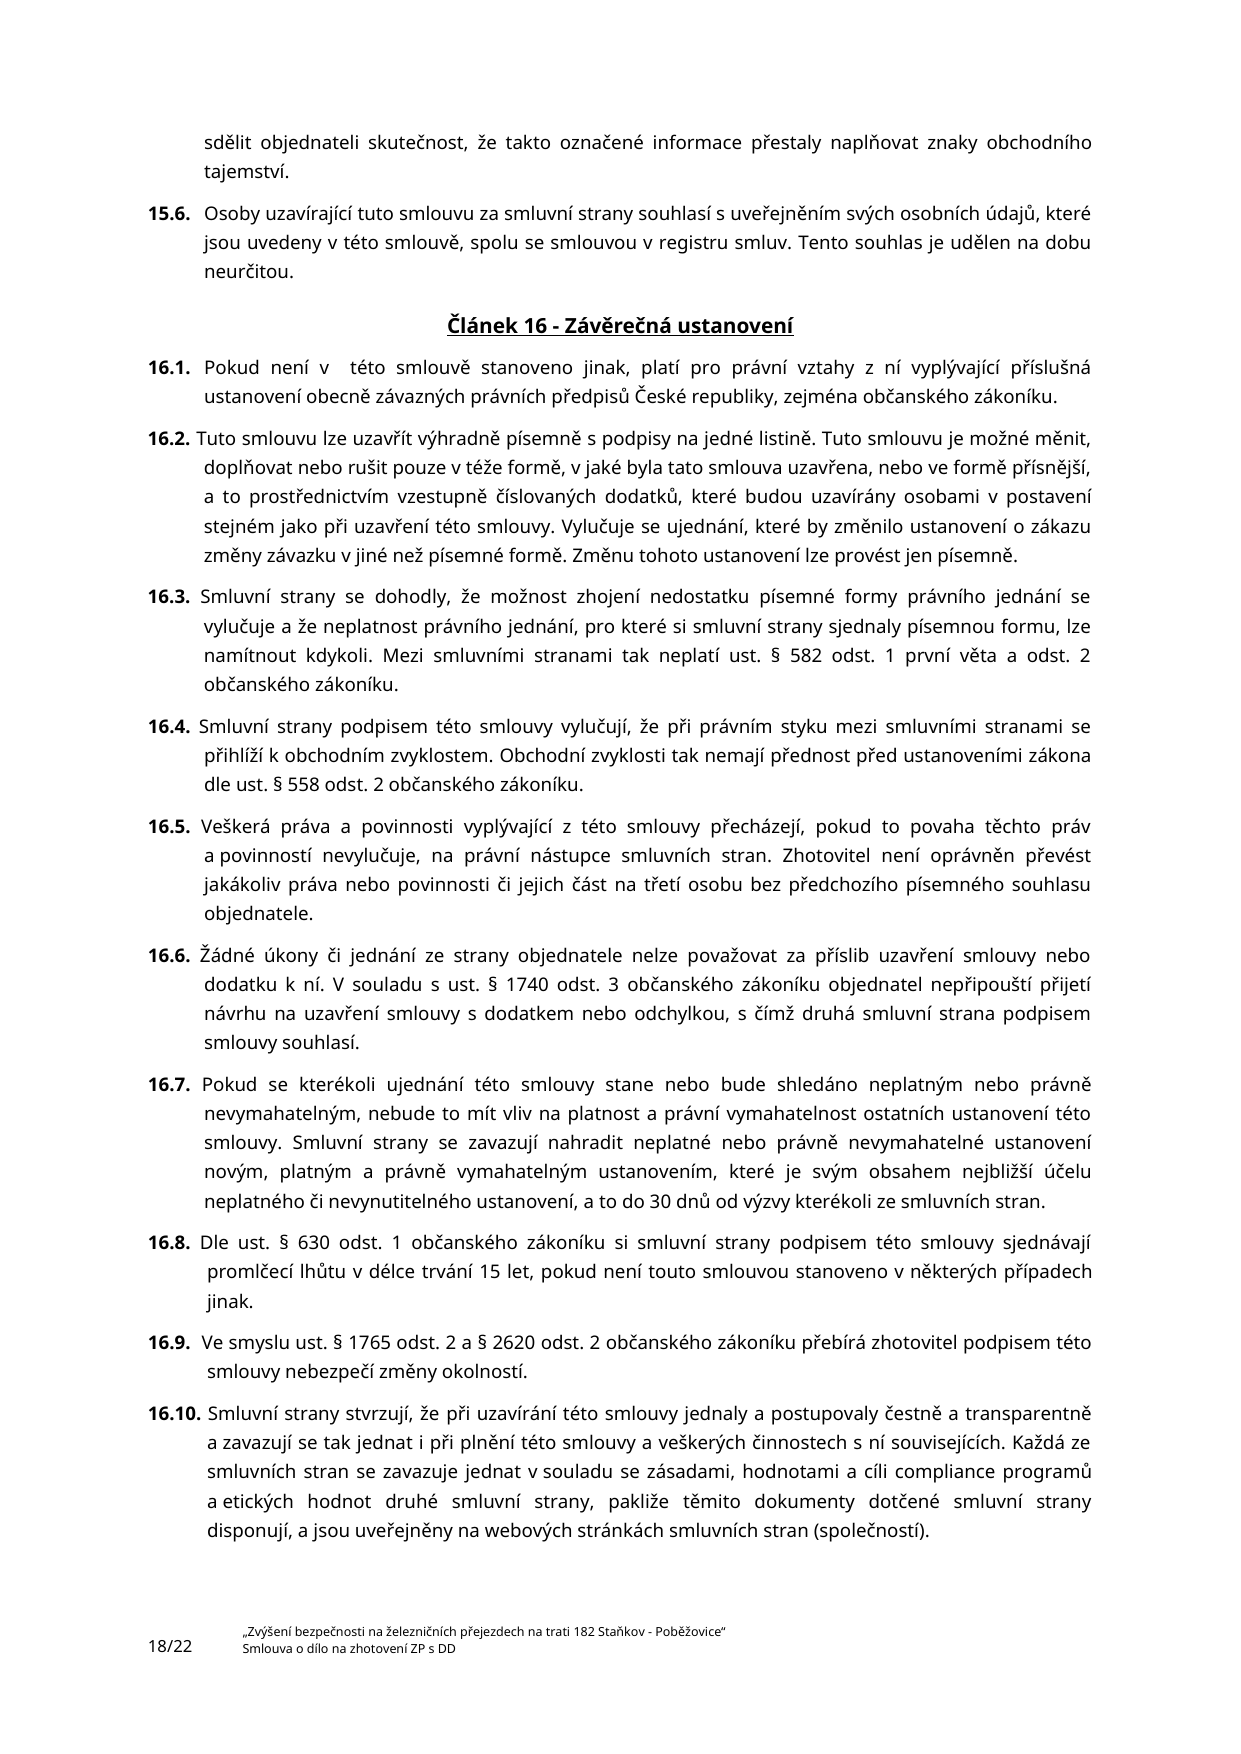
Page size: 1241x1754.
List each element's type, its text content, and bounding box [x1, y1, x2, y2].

text 16.3. Smluvní strany se dohodly, že možnost zhojení nedostatku písemné formy právního jednání se vylučuje a že neplatnost právního jednání, pro které si smluvní strany sjednaly písemnou formu, lze namítnout kdykoli. Mezi smluvními stranami tak neplatí ust. § 582 odst. 1 první věta a odst. 2 občanského zákoníku. [147, 581, 1092, 697]
text 16.8. Dle ust. § 630 odst. 1 občanského zákoníku si smluvní strany podpisem této smlouvy sjednávají promlčecí lhůtu v délce trvání 15 let, pokud není touto smlouvou stanoveno v některých případech jinak. [148, 1226, 1092, 1314]
text 16.4. Smluvní strany podpisem této smlouvy vylučují, že při právním styku mezi smluvními stranami se přihlíží k obchodním zvyklostem. Obchodní zvyklosti tak nemají přednost před ustanoveními zákona dle ust. § 558 odst. 2 občanského zákoníku. [148, 710, 1092, 797]
text 15.6. Osoby uzavírající tuto smlouvu za smluvní strany souhlasí s uveřejněním svých osobních údajů, které jsou uvedeny v této smlouvě, spolu se smlouvou v registru smluv. Tento souhlas je udělen na dobu neurčitou. [148, 197, 1092, 285]
text 16.7. Pokud se kterékoli ujednání této smlouvy stane nebo bude shledáno neplatným nebo právně nevymahatelným, nebude to mít vliv na platnost a právní vymahatelnost ostatních ustanovení této smlouvy. Smluvní strany se zavazují nahradit neplatné nebo právně nevymahatelné ustanovení novým, platným a právně vymahatelným ustanovením, které je svým obsahem nejbližší účelu neplatného či nevynutitelného ustanovení, a to do 30 dnů od výzvy kterékoli ze smluvních stran. [148, 1068, 1092, 1214]
subtitle Článek 16 - Závěrečná ustanovení [148, 310, 1092, 339]
text 16.6. Žádné úkony či jednání ze strany objednatele nelze považovat za příslib uzavření smlouvy nebo dodatku k ní. V souladu s ust. § 1740 odst. 3 občanského zákoníku objednatel nepřipouští přijetí návrhu na uzavření smlouvy s dodatkem nebo odchylkou, s čímž druhá smluvní strana podpisem smlouvy souhlasí. [148, 939, 1092, 1056]
text 16.1. Pokud není v této smlouvě stanoveno jinak, platí pro právní vztahy z ní vyplývající příslušná ustanovení obecně závazných právních předpisů České republiky, zejména občanského zákoníku. [148, 351, 1092, 410]
text 16.10. Smluvní strany stvrzují, že při uzavírání této smlouvy jednaly a postupovaly čestně a transparentně a zavazují se tak jednat i při plnění této smlouvy a veškerých činnostech s ní souvisejících. Každá ze smluvních stran se zavazuje jednat v souladu se zásadami, hodnotami a cíli compliance programů a etických hodnot druhé smluvní strany, pakliže těmito dokumenty dotčené smluvní strany disponují, a jsou uveřejněny na webových stránkách smluvních stran (společností). [148, 1397, 1092, 1543]
text 16.2. Tuto smlouvu lze uzavřít výhradně písemně s podpisy na jedné listině. Tuto smlouvu je možné měnit, doplňovat nebo rušit pouze v téže formě, v jaké byla tato smlouva uzavřena, nebo ve formě přísnější, a to prostřednictvím vzestupně číslovaných dodatků, které budou uzavírány osobami v postavení stejném jako při uzavření této smlouvy. Vylučuje se ujednání, které by změnilo ustanovení o zákazu změny závazku v jiné než písemné formě. Změnu tohoto ustanovení lze provést jen písemně. [147, 422, 1092, 568]
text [148, 126, 1092, 185]
text 16.9. Ve smyslu ust. § 1765 odst. 2 a § 2620 odst. 2 občanského zákoníku přebírá zhotovitel podpisem této smlouvy nebezpečí změny okolností. [148, 1326, 1092, 1385]
text 16.5. Veškerá práva a povinnosti vyplývající z této smlouvy přecházejí, pokud to povaha těchto práv a povinností nevylučuje, na právní nástupce smluvních stran. Zhotovitel není oprávněn převést jakákoliv práva nebo povinnosti či jejich část na třetí osobu bez předchozího písemného souhlasu objednatele. [148, 810, 1092, 926]
